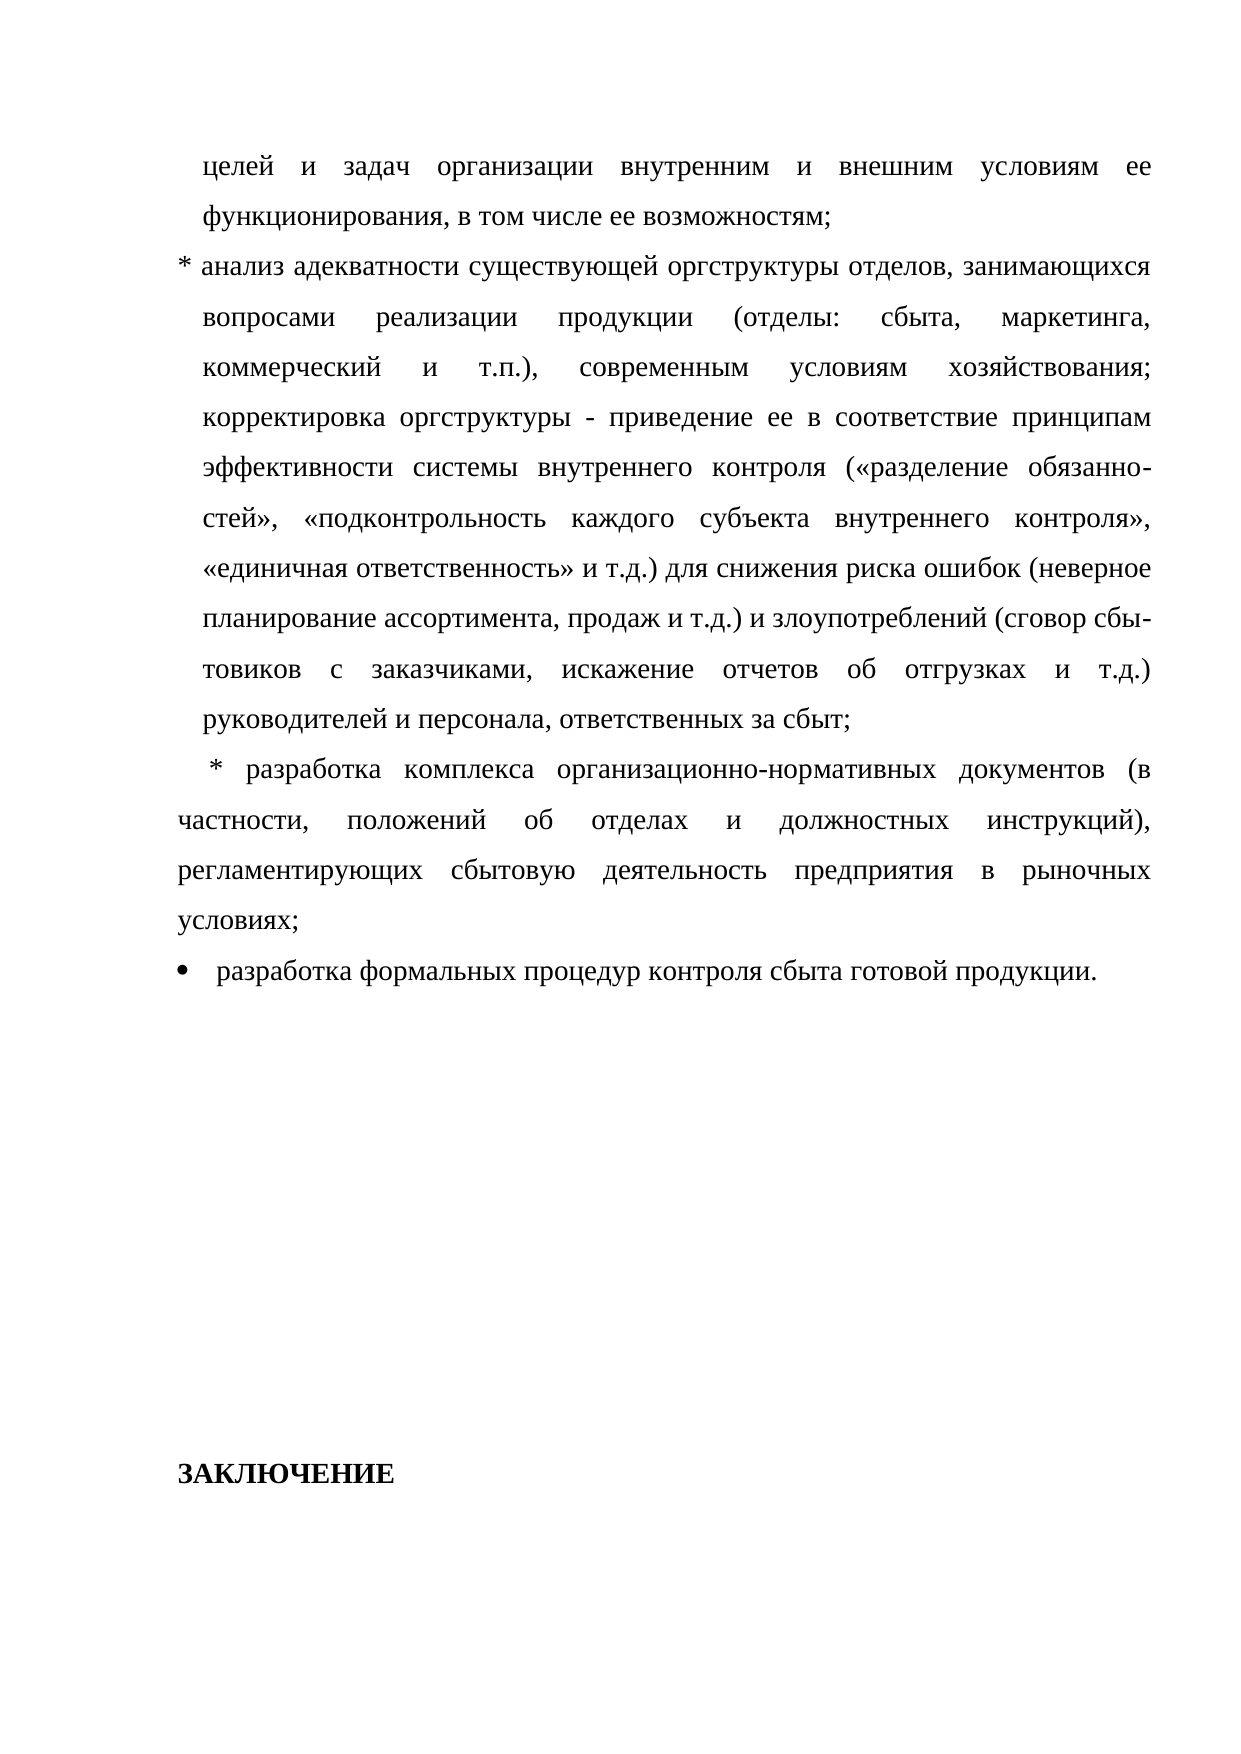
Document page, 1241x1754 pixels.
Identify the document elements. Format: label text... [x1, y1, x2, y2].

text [177, 148, 1152, 232]
text * разработка комплекса организационно-нормативных документов (в частности, положений об отделах и должностных инструкций), регламентирующих сбытовую деятельность предприятия в рыночных условиях; [177, 751, 1152, 936]
title ЗАКЛЮЧЕНИЕ [177, 1456, 1152, 1489]
text * анализ адекватности существующей оргструктуры отделов, занимающихся вопросами реализации продукции (отделы: сбыта, маркетинга, коммерческий и т.п.), современным условиям хозяйствования; корректировка оргструктуры - приведение ее в соответствие принципам эффективности системы внутреннего контроля («разделение обязанностей», «подконтрольность каждого субъекта внутреннего контроля», «единичная ответственность» и т.д.) для снижения риска ошибок (неверное планирование ассортимента, продаж и т.д.) и злоупотреблений (сговор сбытовиков с заказчиками, искажение отчетов об отгрузках и т.д.) руководителей и персонала, ответственных за сбыт; [177, 248, 1152, 735]
list разработка формальных процедур контроля сбыта готовой продукции. [177, 953, 1152, 986]
